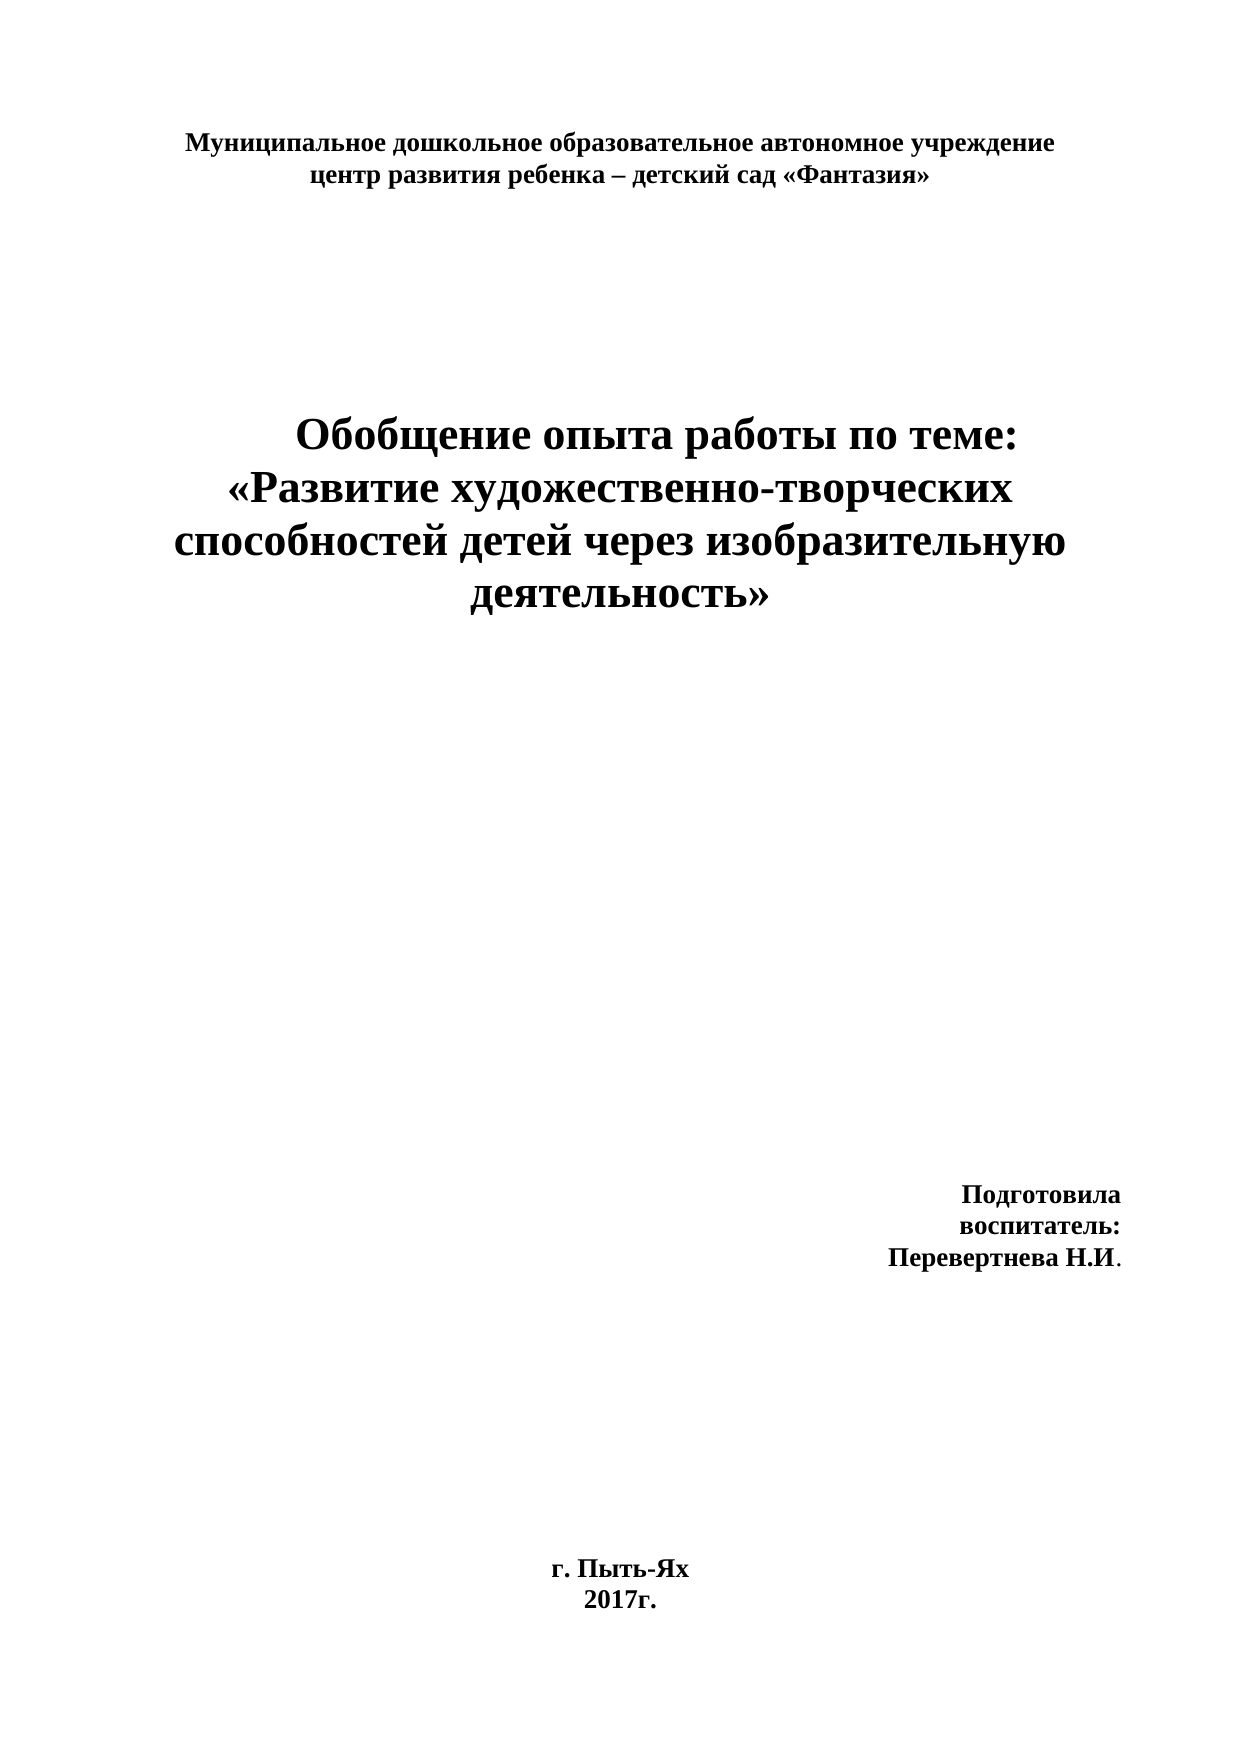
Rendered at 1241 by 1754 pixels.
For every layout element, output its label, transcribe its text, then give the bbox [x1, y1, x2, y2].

text воспитатель: [118, 1209, 1122, 1241]
text Подготовила [118, 1178, 1122, 1209]
text центр развития ребенка – детский сад «Фантазия» [118, 158, 1122, 189]
text 2017г. [118, 1583, 1122, 1614]
text г. Пыть-Ях [118, 1552, 1122, 1583]
text Обобщение опыта работы по теме: «Развитие художественно-творческих способностей детей через изобразительную деятельность» [118, 407, 1122, 618]
text Перевертнева Н.И. [118, 1241, 1122, 1272]
text Муниципальное дошкольное образовательное автономное учреждение [118, 127, 1122, 158]
